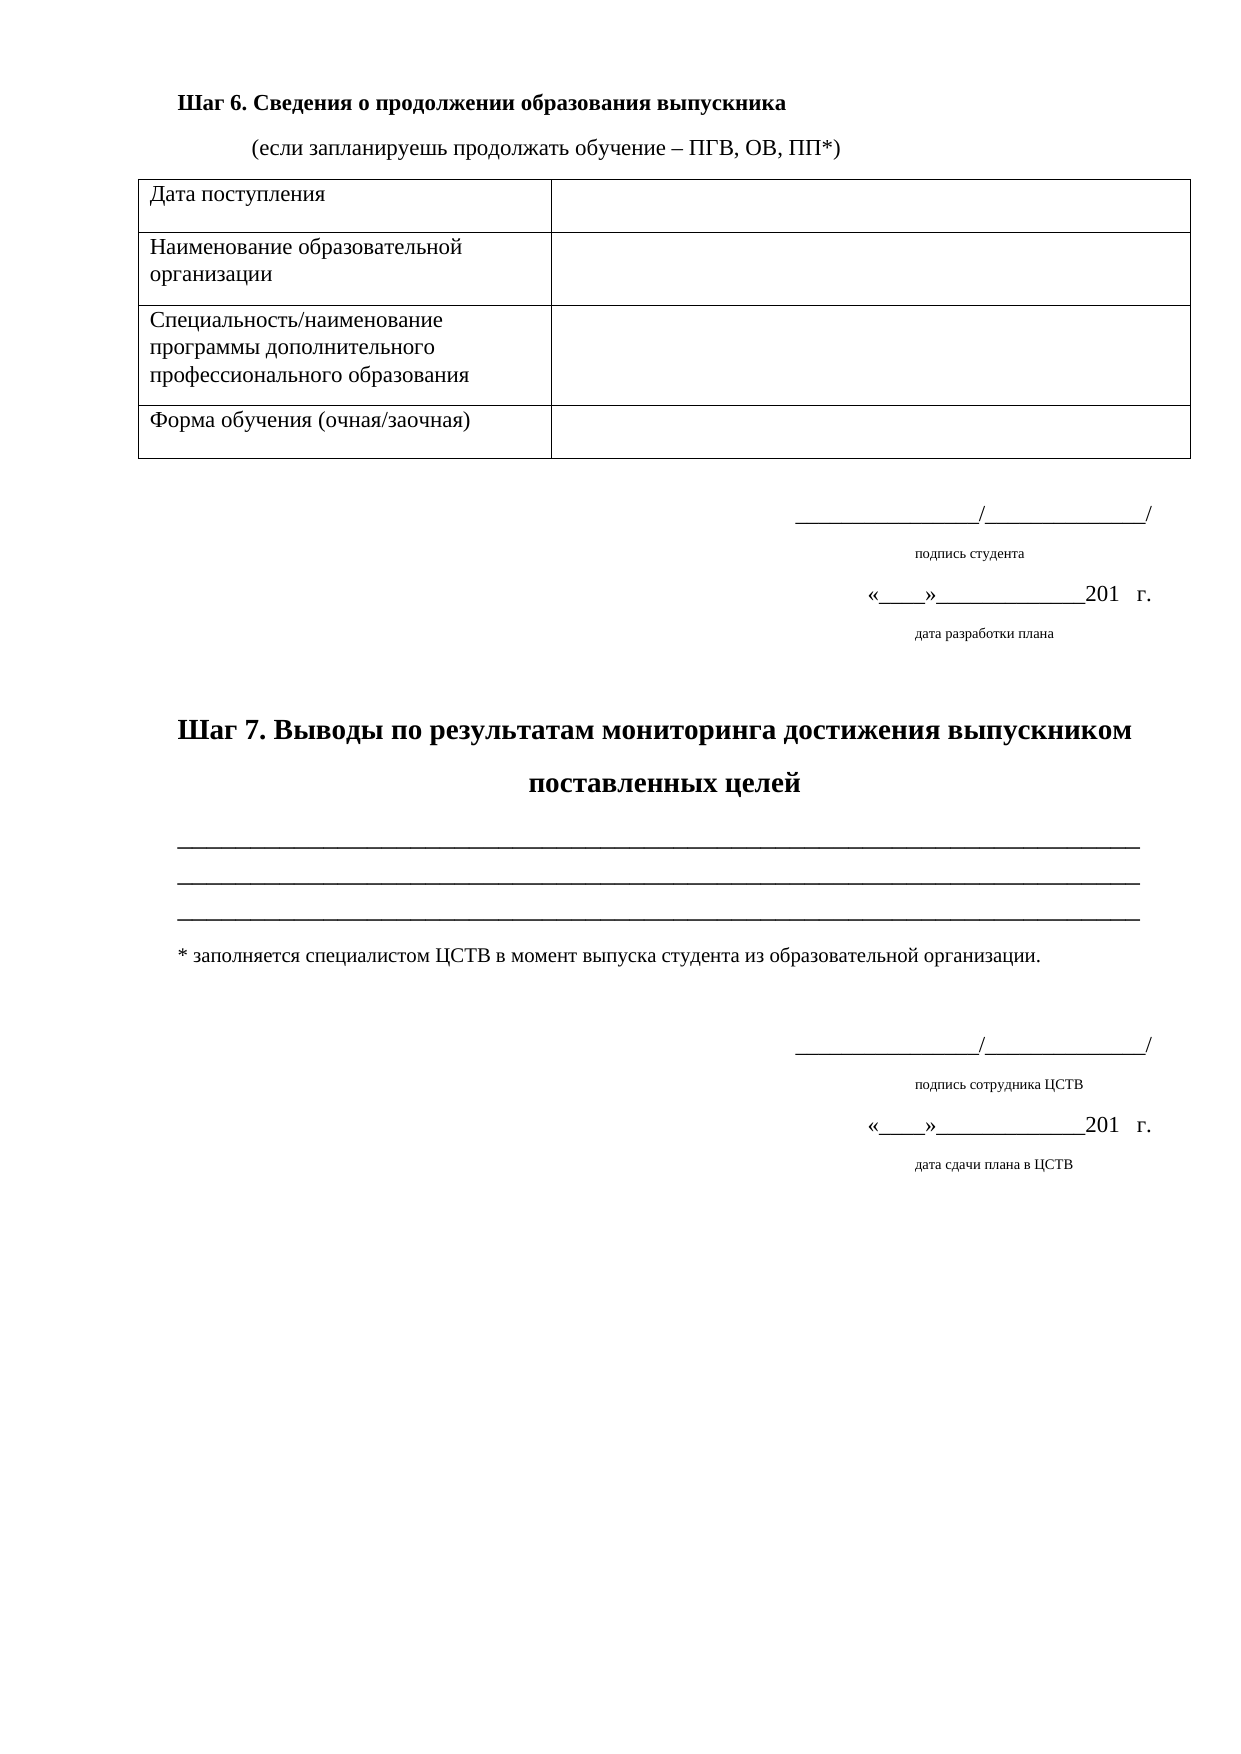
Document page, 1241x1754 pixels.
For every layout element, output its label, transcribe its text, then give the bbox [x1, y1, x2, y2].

text Шаг 6. Сведения о продолжении образования выпускника [177, 89, 1152, 115]
table_cell [552, 406, 1190, 458]
text «____»_____________201 г. [177, 580, 1152, 606]
table_cell Наименование образовательной организации [139, 233, 551, 305]
text * заполняется специалистом ЦСТВ в момент выпуска студента из образовательной организации. [177, 943, 1152, 967]
text поставленных целей [177, 765, 1152, 799]
text подпись сотрудника ЦСТВ [915, 1076, 1152, 1093]
text дата сдачи плана в ЦСТВ [841, 1156, 1152, 1173]
text ________________/______________/ [177, 1031, 1152, 1057]
table_cell [552, 233, 1190, 305]
table_cell Форма обучения (очная/заочная) [139, 406, 551, 458]
text (если запланируешь продолжать обучение – ПГВ, ОВ, ПП*) [177, 134, 1152, 160]
table_header [552, 180, 1190, 232]
text ______________________________________________________________________________________________________________________________________________________________________________________________________ [177, 818, 1152, 924]
text дата разработки плана [841, 625, 1152, 642]
text «____»_____________201 г. [177, 1111, 1152, 1137]
table_cell [552, 306, 1190, 405]
table_header Дата поступления [139, 180, 551, 232]
text Шаг 7. Выводы по результатам мониторинга достижения выпускником [177, 712, 1152, 746]
table_cell Специальность/наименование программы дополнительного профессионального образования [139, 306, 551, 405]
text ________________/______________/ [177, 500, 1152, 526]
text подпись студента [841, 545, 1152, 562]
